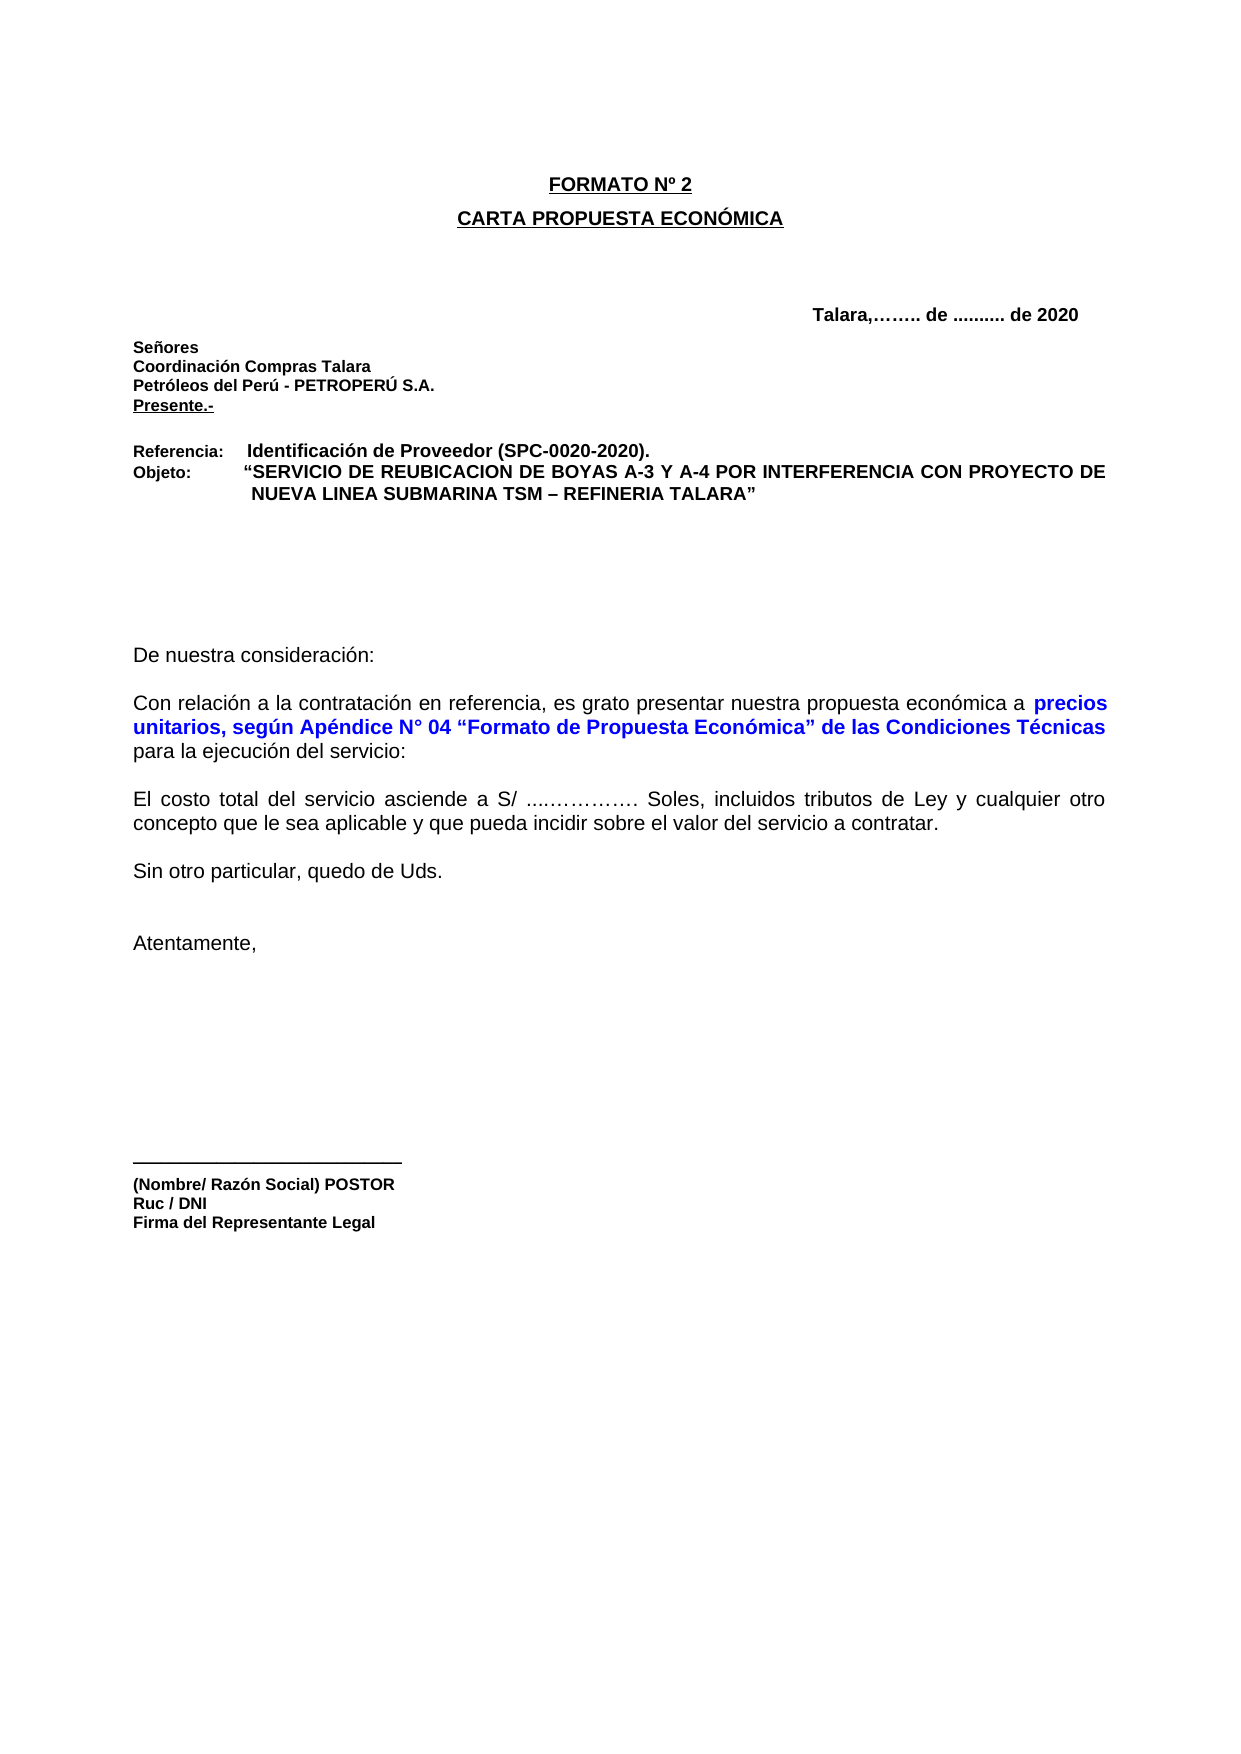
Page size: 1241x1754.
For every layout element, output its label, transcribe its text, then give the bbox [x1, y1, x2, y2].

text Sin otro particular, quedo de Uds. [133, 859, 1107, 883]
text Petróleos del Perú - PETROPERÚ S.A. [133, 376, 1105, 395]
text _____________________________ [133, 1146, 1107, 1165]
text Referencia: Identificación de Proveedor (SPC-0020-2020). [133, 439, 1122, 461]
text Coordinación Compras Talara [133, 357, 1105, 376]
text Con relación a la contratación en referencia, es grato presentar nuestra propuesta económica a precios unitarios, según Apéndice N° 04 “Formato de Propuesta Económica” de las Condiciones Técnicas para la ejecución del servicio: [133, 691, 1107, 763]
text Presente.- [133, 395, 1105, 414]
text De nuestra consideración: [133, 643, 1107, 667]
text El costo total del servicio asciende a S/ ....…………. Soles, incluidos tributos de Ley y cualquier otro concepto que le sea aplicable y que pueda incidir sobre el valor del servicio a contratar. [133, 787, 1107, 835]
text Atentamente, [133, 931, 1107, 954]
text Señores [133, 338, 1105, 357]
text Talara,…….. de .......... de 2020 [812, 304, 1105, 325]
text (Nombre/ Razón Social) POSTOR [133, 1175, 1107, 1194]
text CARTA PROPUESTA ECONÓMICA [133, 207, 1107, 229]
text Firma del Representante Legal [133, 1213, 1107, 1232]
text FORMATO Nº 2 [133, 173, 1107, 195]
text Ruc / DNI [133, 1194, 1107, 1213]
text Objeto: “SERVICIO DE REUBICACION DE BOYAS A-3 Y A-4 POR INTERFERENCIA CON PROYECTO DE NUEVA LINEA SUBMARINA TSM – REFINERIA TALARA” [133, 461, 1107, 504]
